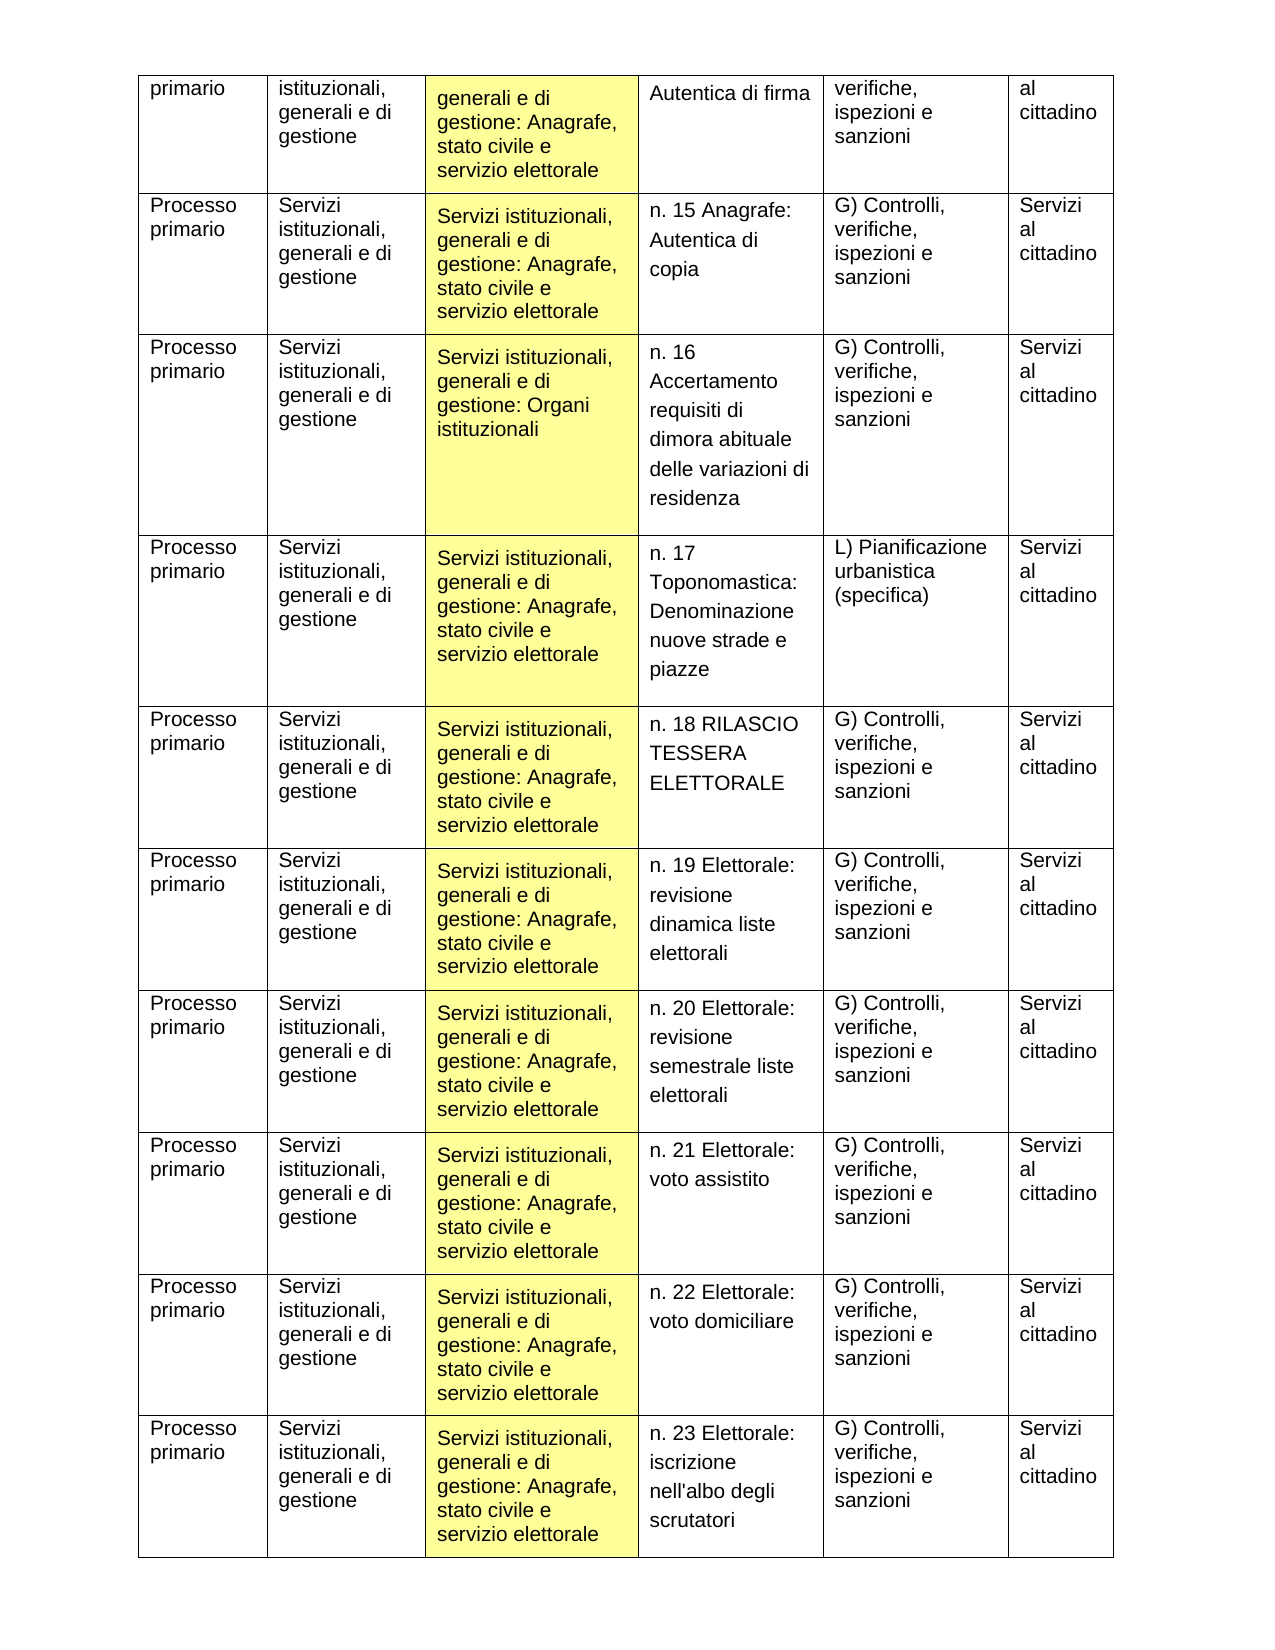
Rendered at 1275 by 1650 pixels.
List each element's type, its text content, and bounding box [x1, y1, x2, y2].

table_cell L) Pianificazione urbanistica (specifica) [824, 536, 1008, 706]
table_cell G) Controlli, verifiche, ispezioni e sanzioni [824, 1275, 1008, 1415]
table_cell Processo primario [139, 1133, 267, 1273]
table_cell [1009, 1416, 1113, 1557]
table_cell G) Controlli, verifiche, ispezioni e sanzioni [824, 707, 1008, 847]
table_cell Servizi istituzionali, generali e di gestione [268, 335, 425, 534]
table_cell Servizi istituzionali, generali e di gestione [268, 536, 425, 706]
table_cell Servizi istituzionali, generali e di gestione: Anagrafe, stato civile e servizio elettorale [426, 849, 638, 990]
table_cell Servizi istituzionali, generali e di gestione: Anagrafe, stato civile e servizio elettorale [426, 1133, 638, 1273]
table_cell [268, 1416, 425, 1557]
table_cell Processo primario [139, 849, 267, 990]
table_cell G) Controlli, verifiche, ispezioni e sanzioni [824, 1133, 1008, 1273]
table_cell n. 20 Elettorale: revisione semestrale liste elettorali [639, 991, 823, 1132]
table_cell Processo primario [139, 76, 267, 192]
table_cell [824, 76, 1008, 192]
table_cell Processo primario [139, 194, 267, 334]
table_cell n. 21 Elettorale: voto assistito [639, 1133, 823, 1273]
table_cell Processo primario [139, 707, 267, 847]
table_cell Processo primario [139, 1275, 267, 1415]
table_cell Servizi al cittadino [1009, 1275, 1113, 1415]
table_cell n. 16 Accertamento requisiti di dimora abituale delle variazioni di residenza [639, 335, 823, 534]
table_cell n. 17 Toponomastica: Denominazione nuove strade e piazze [639, 536, 823, 706]
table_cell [824, 1416, 1008, 1557]
table_cell Processo primario [139, 1416, 267, 1557]
table_cell Servizi al cittadino [1009, 194, 1113, 334]
table_cell Servizi al cittadino [1009, 536, 1113, 706]
table_cell Servizi istituzionali, generali e di gestione: Anagrafe, stato civile e servizio elettorale [426, 991, 638, 1132]
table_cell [426, 1416, 638, 1557]
table_cell Servizi istituzionali, generali e di gestione: Anagrafe, stato civile e servizio elettorale [426, 1275, 638, 1415]
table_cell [426, 76, 638, 192]
table_cell n. 22 Elettorale: voto domiciliare [639, 1275, 823, 1415]
table_cell Servizi istituzionali, generali e di gestione [268, 1275, 425, 1415]
table_cell Servizi al cittadino [1009, 991, 1113, 1132]
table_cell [268, 76, 425, 192]
table_cell n. 19 Elettorale: revisione dinamica liste elettorali [639, 849, 823, 990]
table_cell Servizi istituzionali, generali e di gestione: Organi istituzionali [426, 335, 638, 534]
table_cell Servizi istituzionali, generali e di gestione [268, 849, 425, 990]
table_cell G) Controlli, verifiche, ispezioni e sanzioni [824, 849, 1008, 990]
table_cell Servizi al cittadino [1009, 1133, 1113, 1273]
table_cell G) Controlli, verifiche, ispezioni e sanzioni [824, 335, 1008, 534]
table_cell Servizi istituzionali, generali e di gestione: Anagrafe, stato civile e servizio elettorale [426, 707, 638, 847]
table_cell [639, 76, 823, 192]
table_cell Servizi istituzionali, generali e di gestione [268, 194, 425, 334]
table_cell Processo primario [139, 335, 267, 534]
table_cell Servizi istituzionali, generali e di gestione [268, 1133, 425, 1273]
table_cell Processo primario [139, 991, 267, 1132]
table_cell G) Controlli, verifiche, ispezioni e sanzioni [824, 194, 1008, 334]
table_cell Servizi istituzionali, generali e di gestione [268, 991, 425, 1132]
table_cell Servizi istituzionali, generali e di gestione [268, 707, 425, 847]
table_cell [1009, 76, 1113, 192]
table_cell Servizi al cittadino [1009, 849, 1113, 990]
table_cell n. 15 Anagrafe: Autentica di copia [639, 194, 823, 334]
table_cell Servizi al cittadino [1009, 707, 1113, 847]
table_cell G) Controlli, verifiche, ispezioni e sanzioni [824, 991, 1008, 1132]
table_cell Processo primario [139, 536, 267, 706]
table_cell n. 23 Elettorale: iscrizione nell'albo degli scrutatori [639, 1416, 823, 1557]
table_cell Servizi istituzionali, generali e di gestione: Anagrafe, stato civile e servizio elettorale [426, 536, 638, 706]
table_cell n. 18 RILASCIO TESSERA ELETTORALE [639, 707, 823, 847]
table_cell Servizi istituzionali, generali e di gestione: Anagrafe, stato civile e servizio elettorale [426, 194, 638, 334]
table_cell Servizi al cittadino [1009, 335, 1113, 534]
